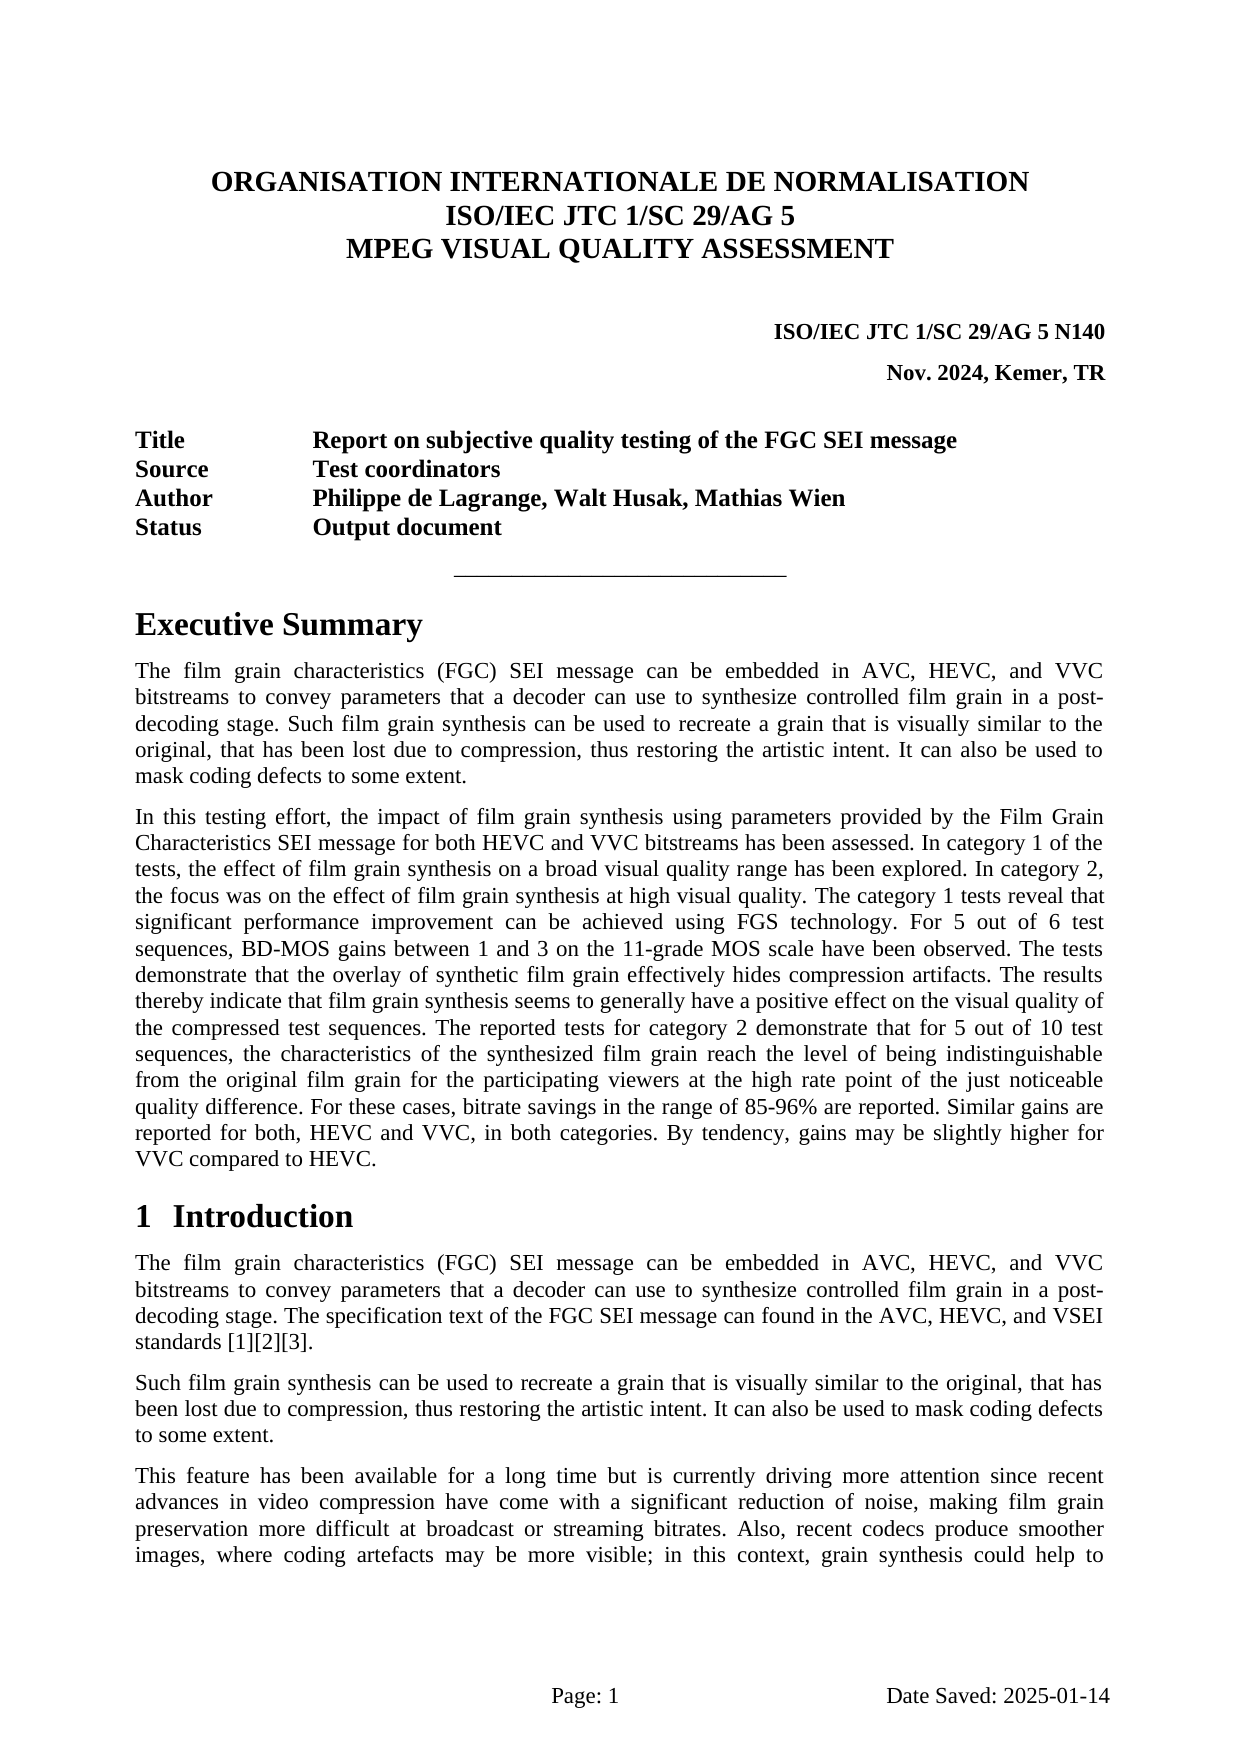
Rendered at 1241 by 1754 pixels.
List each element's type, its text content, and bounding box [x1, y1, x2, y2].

subtitle Executive Summary [135, 604, 1105, 643]
text In this testing effort, the impact of film grain synthesis using parameters provided by the Film Grain Characteristics SEI message for both HEVC and VVC bitstreams has been assessed. In category 1 of the tests, the effect of film grain synthesis on a broad visual quality range has been explored. In category 2, the focus was on the effect of film grain synthesis at high visual quality. The category 1 tests reveal that significant performance improvement can be achieved using FGS technology. For 5 out of 6 test sequences, BD-MOS gains between 1 and 3 on the 11-grade MOS scale have been observed. The tests demonstrate that the overlay of synthetic film grain effectively hides compression artifacts. The results thereby indicate that film grain synthesis seems to generally have a positive effect on the visual quality of the compressed test sequences. The reported tests for category 2 demonstrate that for 5 out of 10 test sequences, the characteristics of the synthesized film grain reach the level of being indistinguishable from the original film grain for the participating viewers at the high rate point of the just noticeable quality difference. For these cases, bitrate savings in the range of 85-96% are reported. Similar gains are reported for both, HEVC and VVC, in both categories. By tendency, gains may be slightly higher for VVC compared to HEVC. [135, 803, 1105, 1172]
text Such film grain synthesis can be used to recreate a grain that is visually similar to the original, that has been lost due to compression, thus restoring the artistic intent. It can also be used to mask coding defects to some extent. [135, 1369, 1105, 1448]
text ORGANISATION INTERNATIONALE DE NORMALISATION ISO/IEC JTC 1/SC 29/AG 5 MPEG VISUAL QUALITY ASSESSMENT [135, 164, 1105, 265]
text _____________________________ [135, 553, 1105, 579]
text Nov. 2024, Kemer, TR [135, 359, 1105, 385]
table_header Title [135, 426, 312, 454]
table_cell Output document [312, 512, 1075, 541]
table_cell Author [135, 483, 312, 512]
table_cell Philippe de Lagrange, Walt Husak, Mathias Wien [312, 483, 1075, 512]
table_header Report on subjective quality testing of the FGC SEI message [312, 426, 1075, 454]
text The film grain characteristics (FGC) SEI message can be embedded in AVC, HEVC, and VVC bitstreams to convey parameters that a decoder can use to synthesize controlled film grain in a post-decoding stage. The specification text of the FGC SEI message can found in the AVC, HEVC, and VSEI standards [1][2][3]. [135, 1249, 1105, 1355]
table_cell Source [135, 454, 312, 483]
table_cell Test coordinators [312, 454, 1075, 483]
subtitle Introduction [135, 1197, 1105, 1235]
table_cell Status [135, 512, 312, 541]
text The film grain characteristics (FGC) SEI message can be embedded in AVC, HEVC, and VVC bitstreams to convey parameters that a decoder can use to synthesize controlled film grain in a post-decoding stage. Such film grain synthesis can be used to recreate a grain that is visually similar to the original, that has been lost due to compression, thus restoring the artistic intent. It can also be used to mask coding defects to some extent. [135, 657, 1105, 789]
text ISO/IEC JTC 1/SC 29/AG 5 N140 [135, 318, 1105, 344]
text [135, 1462, 1105, 1567]
